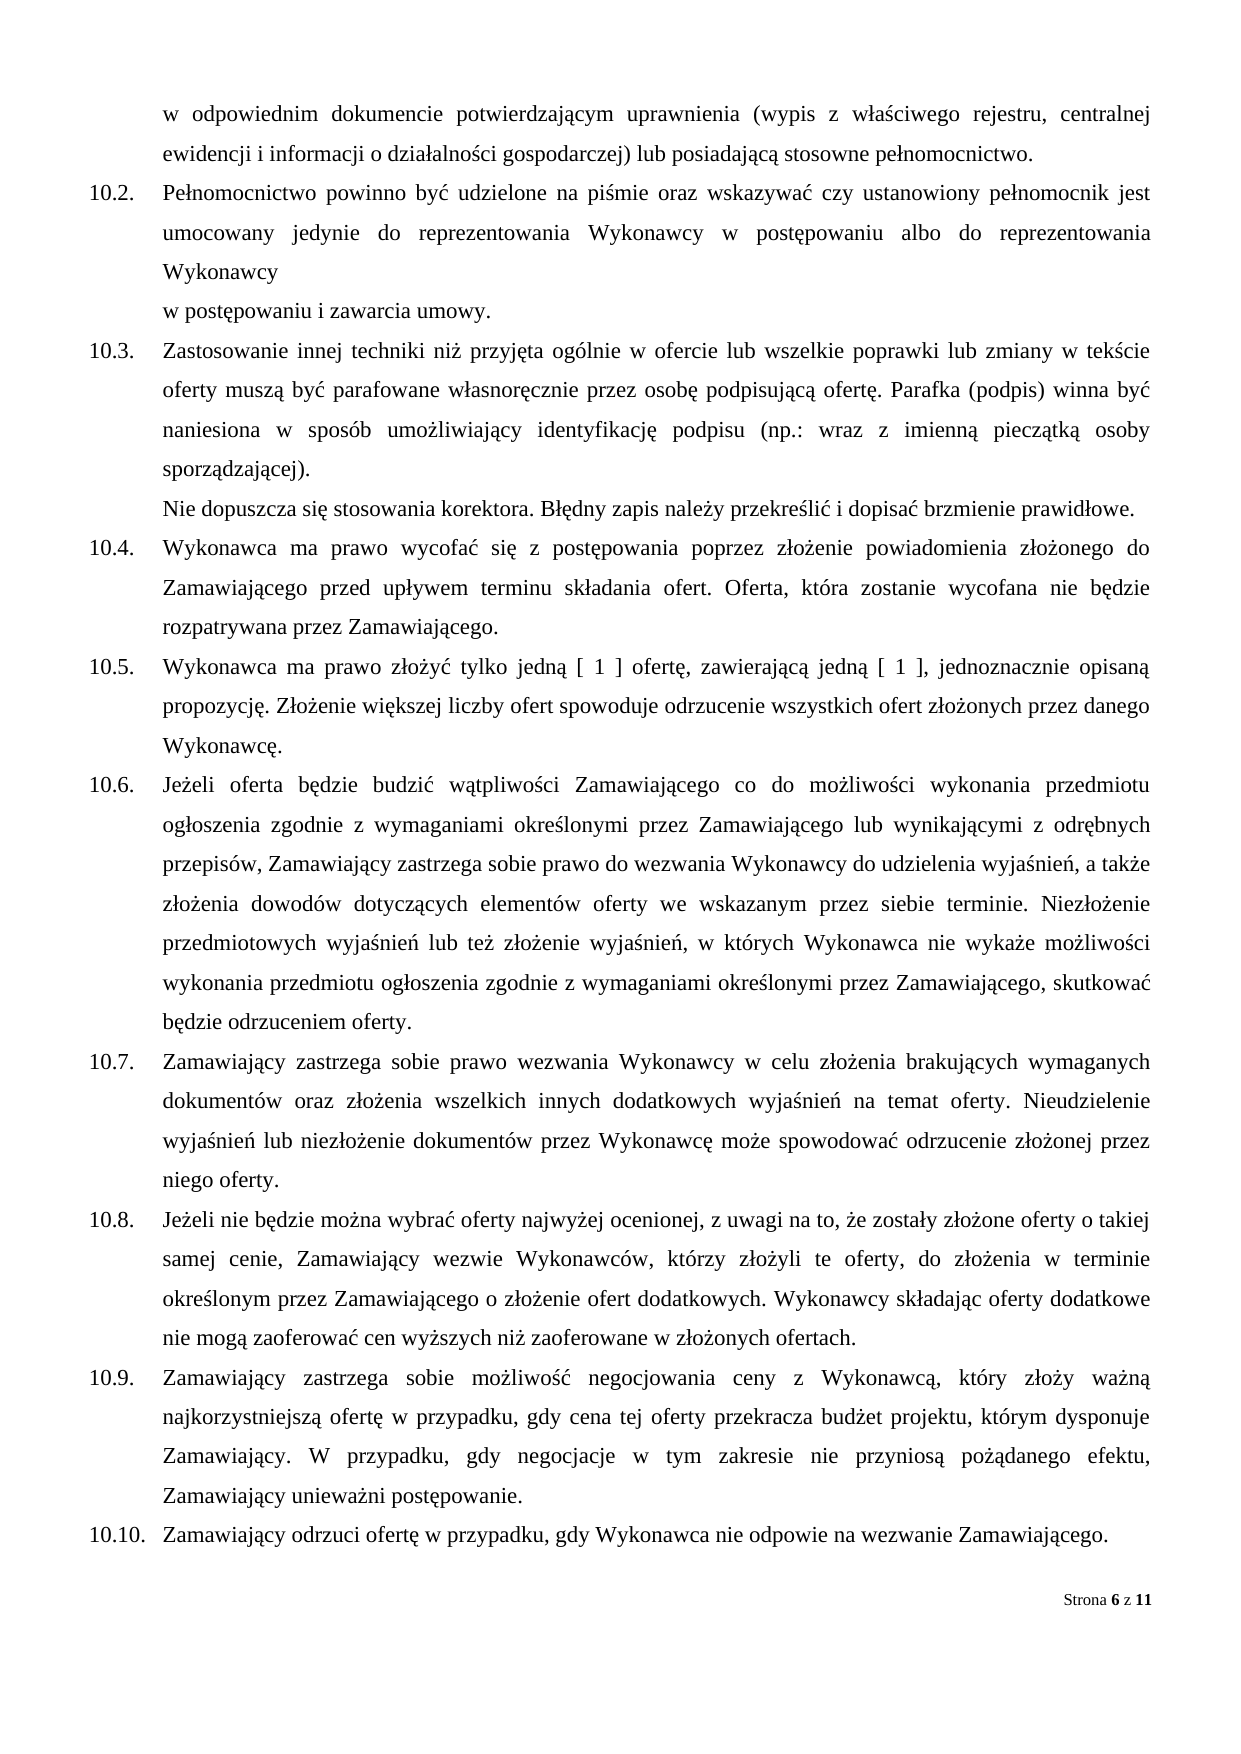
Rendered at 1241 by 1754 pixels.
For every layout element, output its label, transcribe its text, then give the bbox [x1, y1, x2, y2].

list Zamawiający zastrzega sobie możliwość negocjowania ceny z Wykonawcą, który złoży ważną najkorzystniejszą ofertę w przypadku, gdy cena tej oferty przekracza budżet projektu, którym dysponuje Zamawiający. W przypadku, gdy negocjacje w tym zakresie nie przyniosą pożądanego efektu, Zamawiający unieważni postępowanie. [89, 1363, 1152, 1508]
list Zamawiający odrzuci ofertę w przypadku, gdy Wykonawca nie odpowie na wezwanie Zamawiającego. [89, 1521, 1152, 1548]
list Wykonawca ma prawo złożyć tylko jedną [ 1 ] ofertę, zawierającą jedną [ 1 ], jednoznacznie opisaną propozycję. Złożenie większej liczby ofert spowoduje odrzucenie wszystkich ofert złożonych przez danego Wykonawcę. [89, 653, 1152, 758]
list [89, 100, 1152, 166]
list Zastosowanie innej techniki niż przyjęta ogólnie w ofercie lub wszelkie poprawki lub zmiany w tekście oferty muszą być parafowane własnoręcznie przez osobę podpisującą ofertę. Parafka (podpis) winna być naniesiona w sposób umożliwiający identyfikację podpisu (np.: wraz z imienną pieczątką osoby sporządzającej). Nie dopuszcza się stosowania korektora. Błędny zapis należy przekreślić i dopisać brzmienie prawidłowe. [89, 337, 1152, 521]
list Pełnomocnictwo powinno być udzielone na piśmie oraz wskazywać czy ustanowiony pełnomocnik jest umocowany jedynie do reprezentowania Wykonawcy w postępowaniu albo do reprezentowania Wykonawcy w postępowaniu i zawarcia umowy. [89, 179, 1152, 324]
list Jeżeli oferta będzie budzić wątpliwości Zamawiającego co do możliwości wykonania przedmiotu ogłoszenia zgodnie z wymaganiami określonymi przez Zamawiającego lub wynikającymi z odrębnych przepisów, Zamawiający zastrzega sobie prawo do wezwania Wykonawcy do udzielenia wyjaśnień, a także złożenia dowodów dotyczących elementów oferty we wskazanym przez siebie terminie. Niezłożenie przedmiotowych wyjaśnień lub też złożenie wyjaśnień, w których Wykonawca nie wykaże możliwości wykonania przedmiotu ogłoszenia zgodnie z wymaganiami określonymi przez Zamawiającego, skutkować będzie odrzuceniem oferty. [89, 771, 1152, 1034]
list Jeżeli nie będzie można wybrać oferty najwyżej ocenionej, z uwagi na to, że zostały złożone oferty o takiej samej cenie, Zamawiający wezwie Wykonawców, którzy złożyli te oferty, do złożenia w terminie określonym przez Zamawiającego o złożenie ofert dodatkowych. Wykonawcy składając oferty dodatkowe nie mogą zaoferować cen wyższych niż zaoferowane w złożonych ofertach. [89, 1206, 1152, 1350]
list Wykonawca ma prawo wycofać się z postępowania poprzez złożenie powiadomienia złożonego do Zamawiającego przed upływem terminu składania ofert. Oferta, która zostanie wycofana nie będzie rozpatrywana przez Zamawiającego. [89, 534, 1152, 640]
list Zamawiający zastrzega sobie prawo wezwania Wykonawcy w celu złożenia brakujących wymaganych dokumentów oraz złożenia wszelkich innych dodatkowych wyjaśnień na temat oferty. Nieudzielenie wyjaśnień lub niezłożenie dokumentów przez Wykonawcę może spowodować odrzucenie złożonej przez niego oferty. [89, 1048, 1152, 1192]
